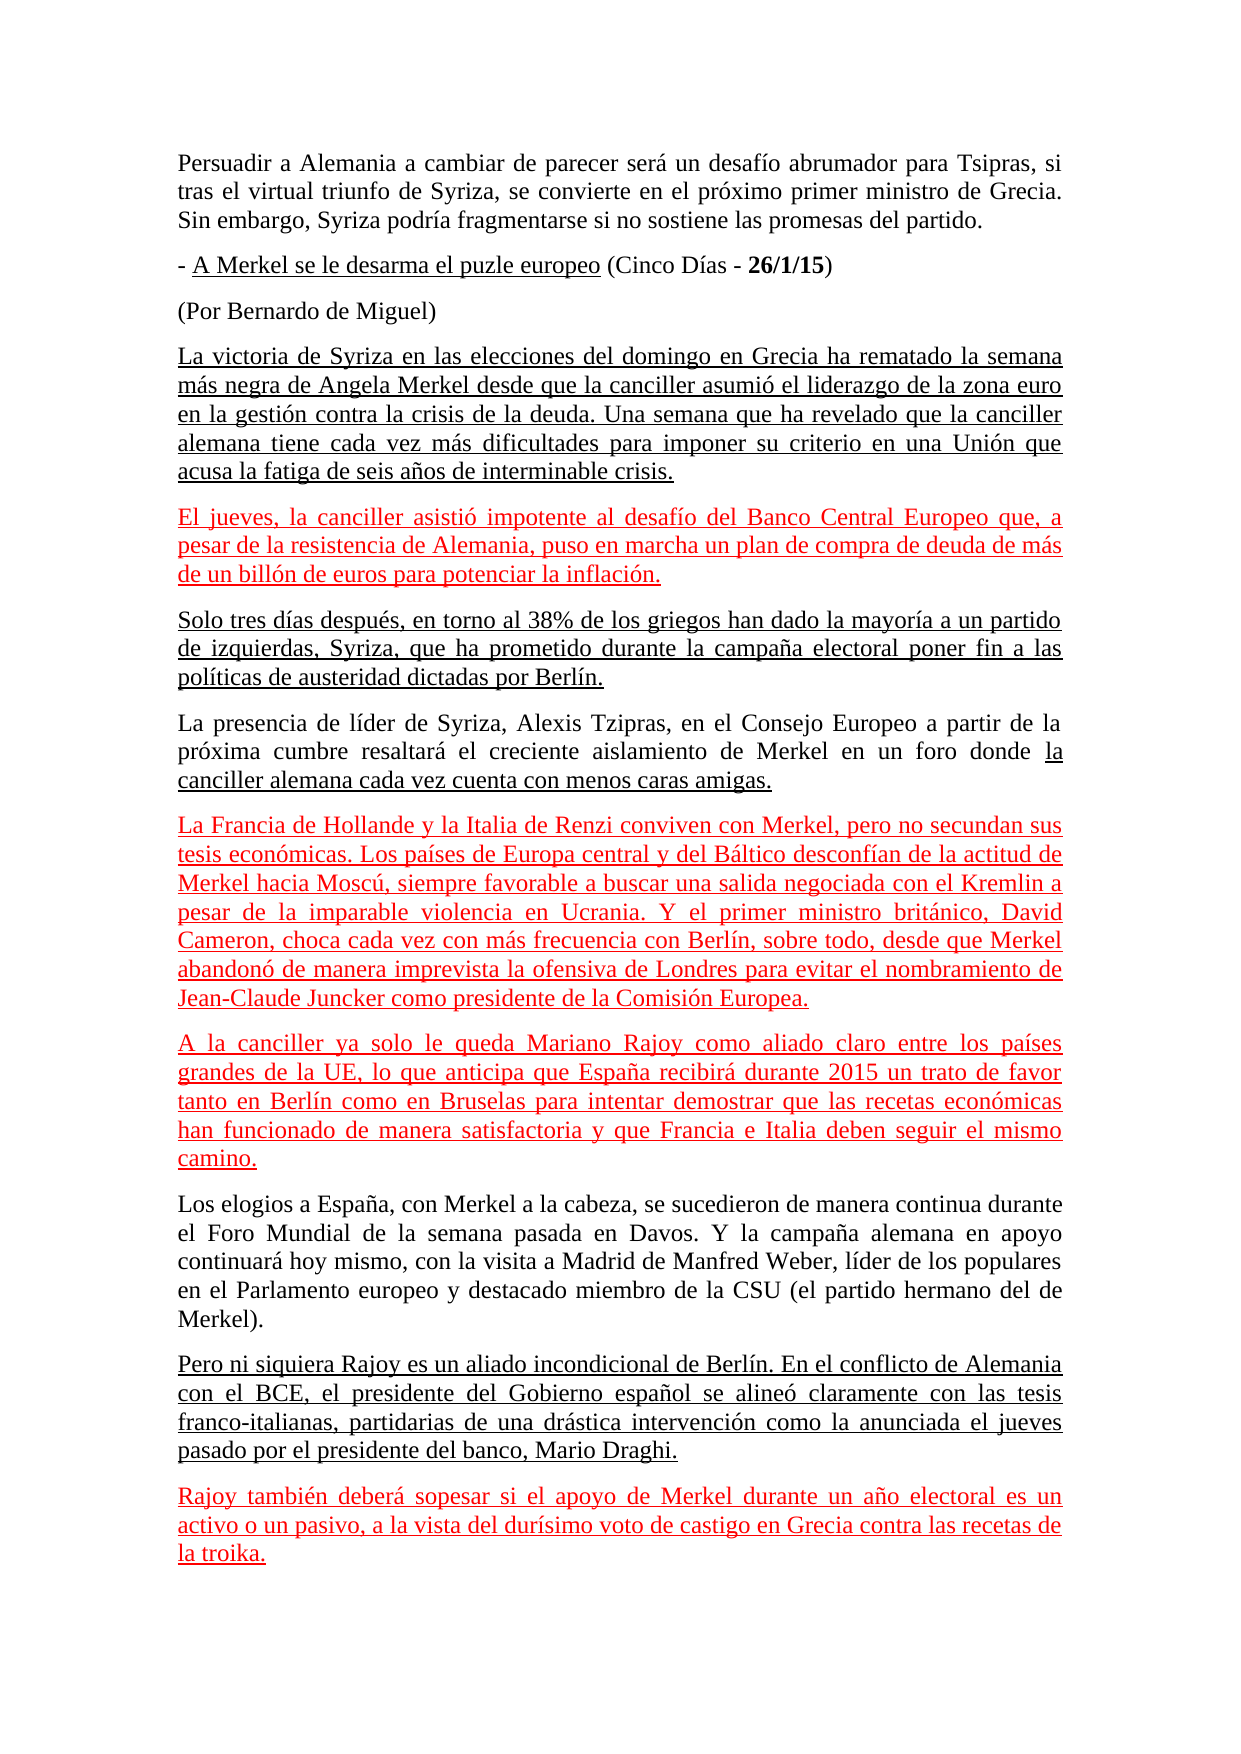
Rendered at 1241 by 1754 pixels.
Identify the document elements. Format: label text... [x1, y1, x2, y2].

text La victoria de Syriza en las elecciones del domingo en Grecia ha rematado la semana más negra de Angela Merkel desde que la canciller asumió el liderazgo de la zona euro en la gestión contra la crisis de la deuda. Una semana que ha revelado que la canciller alemana tiene cada vez más dificultades para imponer su criterio en una Unión que acusa la fatiga de seis años de interminable crisis. [177, 396, 1063, 424]
text - A Merkel se le desarma el puzle europeo (Cinco Días - 26/1/15) [177, 251, 1063, 279]
text El jueves, la canciller asistió impotente al desafío del Banco Central Europeo que, a pesar de la resistencia de Alemania, puso en marcha un plan de compra de deuda de más de un billón de euros para potenciar la inflación. [177, 557, 1063, 588]
text Pero ni siquiera Rajoy es un aliado incondicional de Berlín. En el conflicto de Alemania con el BCE, el presidente del Gobierno español se alineó claramente con las tesis franco-italianas, partidarias de una drástica intervención como la anunciada el jueves pasado por el presidente del banco, Mario Draghi. [177, 1375, 1063, 1403]
text A la canciller ya solo le queda Mariano Rajoy como aliado claro entre los países grandes de la UE, lo que anticipa que España recibirá durante 2015 un trato de favor tanto en Berlín como en Bruselas para intentar demostrar que las recetas económicas han funcionado de manera satisfactoria y que Francia e Italia deben seguir el mismo camino. [177, 1028, 1063, 1053]
text Pero ni siquiera Rajoy es un aliado incondicional de Berlín. En el conflicto de Alemania con el BCE, el presidente del Gobierno español se alineó claramente con las tesis franco-italianas, partidarias de una drástica intervención como la anunciada el jueves pasado por el presidente del banco, Mario Draghi. [177, 1404, 1063, 1432]
text Pero ni siquiera Rajoy es un aliado incondicional de Berlín. En el conflicto de Alemania con el BCE, el presidente del Gobierno español se alineó claramente con las tesis franco-italianas, partidarias de una drástica intervención como la anunciada el jueves pasado por el presidente del banco, Mario Draghi. [177, 1433, 1063, 1464]
text A la canciller ya solo le queda Mariano Rajoy como aliado claro entre los países grandes de la UE, lo que anticipa que España recibirá durante 2015 un trato de favor tanto en Berlín como en Bruselas para intentar demostrar que las recetas económicas han funcionado de manera satisfactoria y que Francia e Italia deben seguir el mismo camino. [177, 1112, 1063, 1140]
text La victoria de Syriza en las elecciones del domingo en Grecia ha rematado la semana más negra de Angela Merkel desde que la canciller asumió el liderazgo de la zona euro en la gestión contra la crisis de la deuda. Una semana que ha revelado que la canciller alemana tiene cada vez más dificultades para imponer su criterio en una Unión que acusa la fatiga de seis años de interminable crisis. [177, 367, 1063, 395]
text La victoria de Syriza en las elecciones del domingo en Grecia ha rematado la semana más negra de Angela Merkel desde que la canciller asumió el liderazgo de la zona euro en la gestión contra la crisis de la deuda. Una semana que ha revelado que la canciller alemana tiene cada vez más dificultades para imponer su criterio en una Unión que acusa la fatiga de seis años de interminable crisis. [177, 425, 1063, 453]
text (Por Bernardo de Miguel) [177, 296, 1063, 325]
text El jueves, la canciller asistió impotente al desafío del Banco Central Europeo que, a pesar de la resistencia de Alemania, puso en marcha un plan de compra de deuda de más de un billón de euros para potenciar la inflación. [177, 502, 1063, 527]
text Rajoy también deberá sopesar si el apoyo de Merkel durante un año electoral es un activo o un pasivo, a la vista del durísimo voto de castigo en Grecia contra las recetas de la troika. [177, 1507, 1063, 1567]
text La victoria de Syriza en las elecciones del domingo en Grecia ha rematado la semana más negra de Angela Merkel desde que la canciller asumió el liderazgo de la zona euro en la gestión contra la crisis de la deuda. Una semana que ha revelado que la canciller alemana tiene cada vez más dificultades para imponer su criterio en una Unión que acusa la fatiga de seis años de interminable crisis. [177, 454, 1063, 485]
text Rajoy también deberá sopesar si el apoyo de Merkel durante un año electoral es un activo o un pasivo, a la vista del durísimo voto de castigo en Grecia contra las recetas de la troika. [177, 1481, 1063, 1506]
text Solo tres días después, en torno al 38% de los griegos han dado la mayoría a un partido de izquierdas, Syriza, que ha prometido durante la campaña electoral poner fin a las políticas de austeridad dictadas por Berlín. [177, 605, 1063, 658]
text La presencia de líder de Syriza, Alexis Tzipras, en el Consejo Europeo a partir de la próxima cumbre resaltará el creciente aislamiento de Merkel en un foro donde la canciller alemana cada vez cuenta con menos caras amigas. [177, 708, 1063, 794]
text A la canciller ya solo le queda Mariano Rajoy como aliado claro entre los países grandes de la UE, lo que anticipa que España recibirá durante 2015 un trato de favor tanto en Berlín como en Bruselas para intentar demostrar que las recetas económicas han funcionado de manera satisfactoria y que Francia e Italia deben seguir el mismo camino. [177, 1141, 1063, 1172]
text A la canciller ya solo le queda Mariano Rajoy como aliado claro entre los países grandes de la UE, lo que anticipa que España recibirá durante 2015 un trato de favor tanto en Berlín como en Bruselas para intentar demostrar que las recetas económicas han funcionado de manera satisfactoria y que Francia e Italia deben seguir el mismo camino. [177, 1054, 1063, 1111]
text Persuadir a Alemania a cambiar de parecer será un desafío abrumador para Tsipras, si tras el virtual triunfo de Syriza, se convierte en el próximo primer ministro de Grecia. Sin embargo, Syriza podría fragmentarse si no sostiene las promesas del partido. [177, 148, 1063, 234]
text Pero ni siquiera Rajoy es un aliado incondicional de Berlín. En el conflicto de Alemania con el BCE, el presidente del Gobierno español se alineó claramente con las tesis franco-italianas, partidarias de una drástica intervención como la anunciada el jueves pasado por el presidente del banco, Mario Draghi. [177, 1349, 1063, 1374]
text Los elogios a España, con Merkel a la cabeza, se sucedieron de manera continua durante el Foro Mundial de la semana pasada en Davos. Y la campaña alemana en apoyo continuará hoy mismo, con la visita a Madrid de Manfred Weber, líder de los populares en el Parlamento europeo y destacado miembro de la CSU (el partido hermano del de Merkel). [177, 1189, 1063, 1333]
text Solo tres días después, en torno al 38% de los griegos han dado la mayoría a un partido de izquierdas, Syriza, que ha prometido durante la campaña electoral poner fin a las políticas de austeridad dictadas por Berlín. [177, 659, 1063, 691]
text El jueves, la canciller asistió impotente al desafío del Banco Central Europeo que, a pesar de la resistencia de Alemania, puso en marcha un plan de compra de deuda de más de un billón de euros para potenciar la inflación. [177, 528, 1063, 556]
